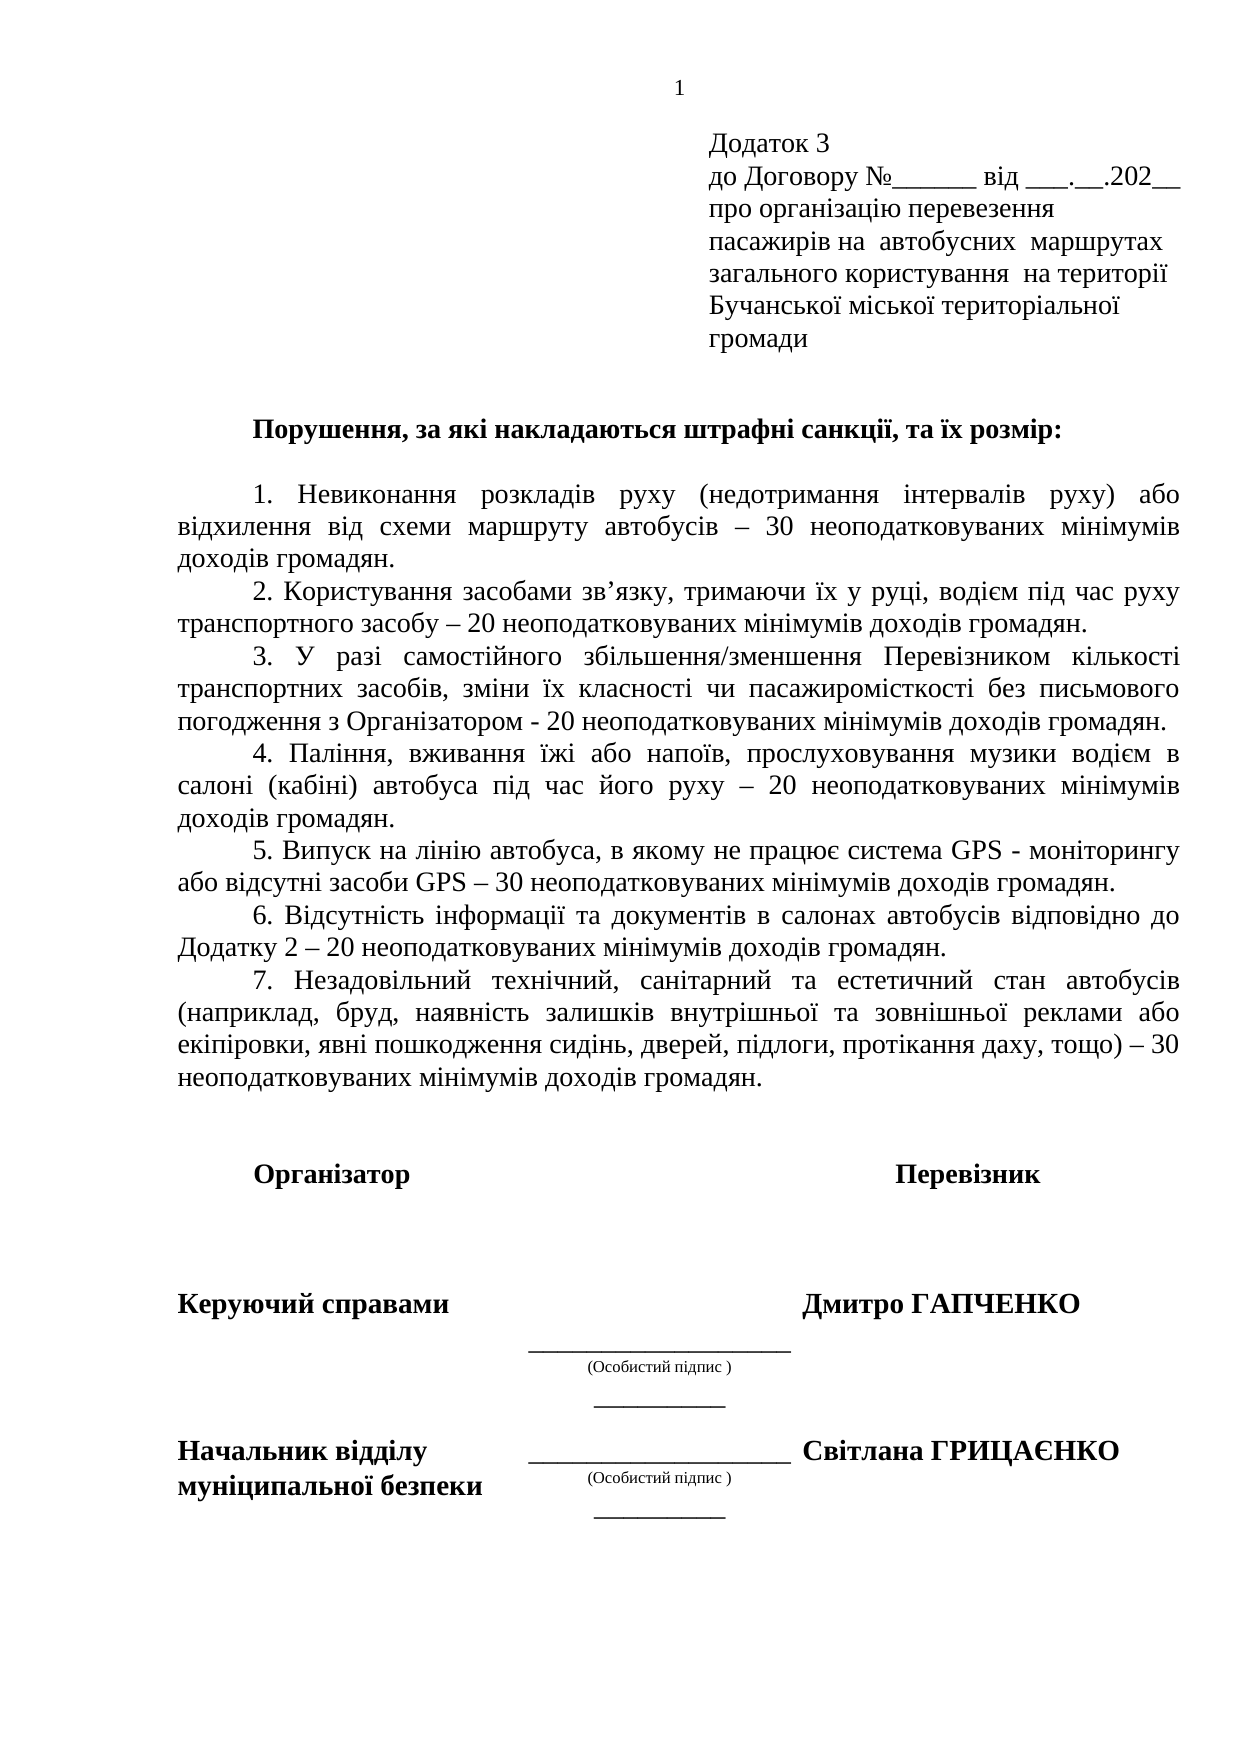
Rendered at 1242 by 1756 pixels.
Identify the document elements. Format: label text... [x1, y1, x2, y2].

text Додаток 3 [709, 126, 1181, 159]
text Порушення, за які накладаються штрафні санкції, та їх розмір: [177, 412, 1181, 444]
table_cell Дмитро ГАПЧЕНКО [802, 1287, 1160, 1433]
text 6. Відсутність інформації та документів в салонах автобусів відповідно до Додатку 2 – 20 неоподатковуваних мінімумів доходів громадян. [177, 898, 1181, 963]
table_header Перевізник [679, 1125, 1181, 1287]
text 5. Випуск на лінію автобуса, в якому не працює система GPS - моніторингу або відсутні засоби GPS – 30 неоподатковуваних мінімумів доходів громадян. [177, 833, 1181, 898]
table_cell __________________ (Особистий підпис ) _________ [517, 1287, 802, 1433]
text до Договору №______ від ___.__.202__ про організацію перевезення пасажирів на автобусних маршрутах загального користування на території Бучанської міської територіальної громади [709, 159, 1181, 353]
text 1. Невиконання розкладів руху (недотримання інтервалів руху) або відхилення від схеми маршруту автобусів – 30 неоподатковуваних мінімумів доходів громадян. [177, 477, 1181, 574]
table_cell Світлана ГРИЦАЄНКО [802, 1433, 1160, 1544]
table_header Організатор [178, 1125, 679, 1287]
text 7. Незадовільний технічний, санітарний та естетичний стан автобусів (наприклад, бруд, наявність залишків внутрішньої та зовнішньої реклами або екіпіровки, явні пошкодження сидінь, дверей, підлоги, протікання даху, тощо) – 30 неоподатковуваних мінімумів доходів громадян. [177, 963, 1181, 1092]
table_cell Начальник відділу муніципальної безпеки [177, 1433, 517, 1544]
text 4. Паління, вживання їжі або напоїв, прослуховування музики водієм в салоні (кабіні) автобуса під час його руху – 20 неоподатковуваних мінімумів доходів громадян. [177, 736, 1181, 833]
table_cell Керуючий справами [177, 1287, 517, 1433]
table_cell __________________ (Особистий підпис ) _________ [517, 1433, 802, 1544]
text 2. Користування засобами зв’язку, тримаючи їх у руці, водієм під час руху транспортного засобу – 20 неоподатковуваних мінімумів доходів громадян. 3. У разі самостійного збільшення/зменшення Перевізником кількості транспортних засобів, зміни їх класності чи пасажиромісткості без письмового погодження з Організатором - 20 неоподатковуваних мінімумів доходів громадян. [177, 574, 1181, 736]
